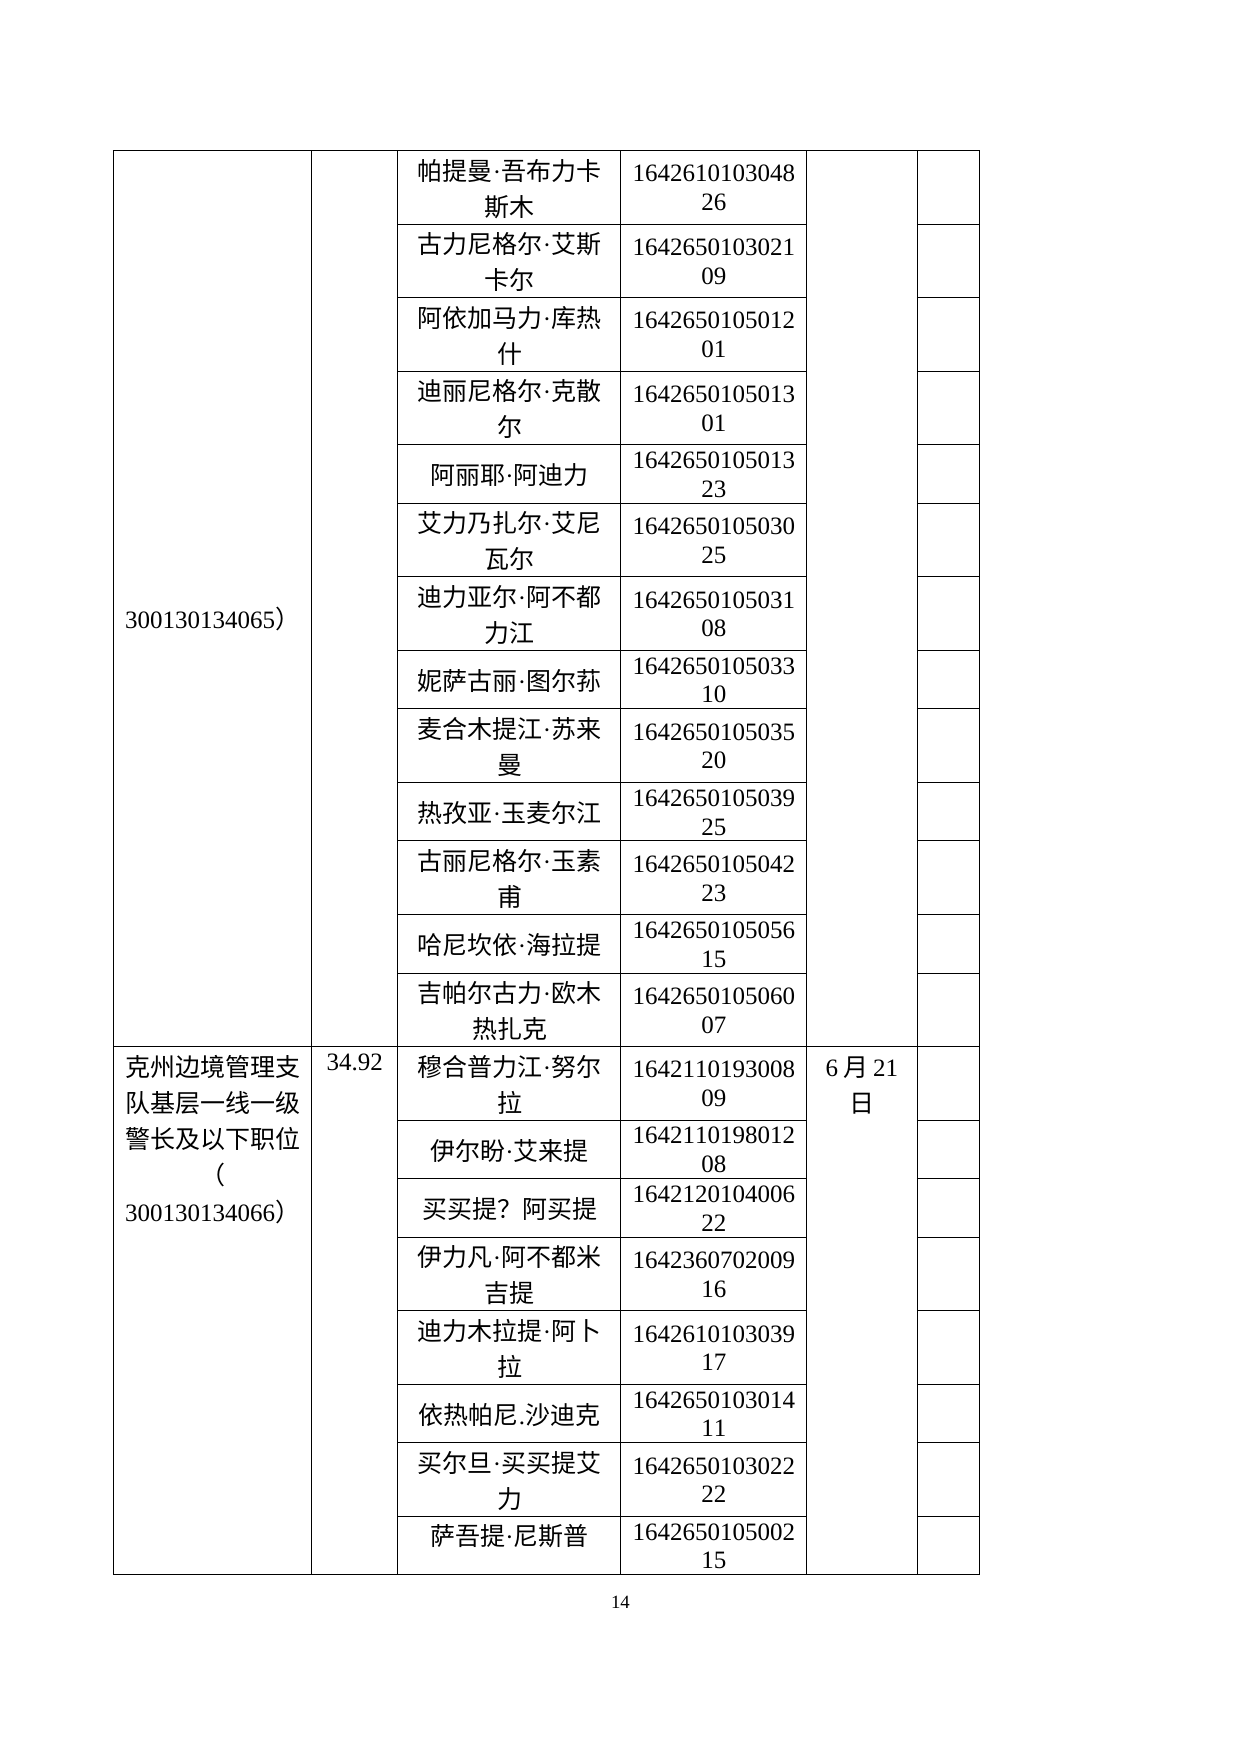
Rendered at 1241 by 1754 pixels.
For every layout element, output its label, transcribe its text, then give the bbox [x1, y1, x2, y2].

table_cell 帕提曼·吾布力卡斯木 [398, 151, 620, 223]
table_cell [918, 783, 979, 840]
table_cell 164265010503108 [621, 577, 806, 650]
table_cell 阿依加马力·库热什 [398, 298, 620, 371]
table_cell 麦合木提江·苏来曼 [398, 709, 620, 782]
table_cell 6月21日 [807, 1047, 917, 1574]
table_cell 迪力木拉提·阿卜拉 [398, 1311, 620, 1384]
table_cell [918, 504, 979, 576]
table_cell 买买提？阿买提 [398, 1179, 620, 1237]
table_cell 164265010506007 [621, 974, 806, 1046]
table_cell [918, 298, 979, 371]
table_cell [918, 841, 979, 914]
table_cell 164211019300809 [621, 1047, 806, 1119]
table_cell 164212010400622 [621, 1179, 806, 1237]
table_cell [918, 1385, 979, 1442]
table_cell 164265010503520 [621, 709, 806, 782]
table_cell 艾力乃扎尔·艾尼瓦尔 [398, 504, 620, 576]
table_cell 164265010504223 [621, 841, 806, 914]
table_cell 164236070200916 [621, 1238, 806, 1310]
table_cell 阿丽耶·阿迪力 [398, 445, 620, 503]
table_cell 伊力凡·阿不都米吉提 [398, 1238, 620, 1310]
table_cell 164261010304826 [621, 151, 806, 223]
table_cell 164265010501301 [621, 372, 806, 444]
table_cell [918, 225, 979, 297]
table_cell 买尔旦·买买提艾力 [398, 1443, 620, 1516]
table_cell 妮萨古丽·图尔荪 [398, 651, 620, 708]
table_cell 164265010503310 [621, 651, 806, 708]
table_cell 依热帕尼.沙迪克 [398, 1385, 620, 1442]
table_cell [918, 709, 979, 782]
table_cell 热孜亚·玉麦尔江 [398, 783, 620, 840]
table_cell 164265010501201 [621, 298, 806, 371]
table_cell 迪力亚尔·阿不都力江 [398, 577, 620, 650]
table_cell 克州边境管理支队基层一线一级警长及以下职位 （300130134066） [114, 1047, 311, 1574]
table_cell [918, 577, 979, 650]
table_cell [918, 1179, 979, 1237]
table_cell 164265010500215 [621, 1517, 806, 1574]
table_cell 164265010501323 [621, 445, 806, 503]
table_cell [918, 151, 979, 223]
table_cell [918, 915, 979, 972]
table_cell 哈尼坎依·海拉提 [398, 915, 620, 972]
table_cell 迪丽尼格尔·克散尔 [398, 372, 620, 444]
table_cell 34.92 [312, 1047, 397, 1574]
table_cell 164211019801208 [621, 1121, 806, 1178]
table_cell 萨吾提·尼斯普 [398, 1517, 620, 1574]
table_cell 伊尔盼·艾来提 [398, 1121, 620, 1178]
table_cell 164265010301411 [621, 1385, 806, 1442]
table_cell [918, 1443, 979, 1516]
table_cell 164265010505615 [621, 915, 806, 972]
table_cell 164265010503925 [621, 783, 806, 840]
table_cell 吉帕尔古力·欧木热扎克 [398, 974, 620, 1046]
table_cell 164265010503025 [621, 504, 806, 576]
table_cell 164265010302109 [621, 225, 806, 297]
table_cell [918, 1238, 979, 1310]
table_cell [918, 651, 979, 708]
table_cell [918, 974, 979, 1046]
table_cell [918, 1121, 979, 1178]
table_cell [918, 1517, 979, 1574]
table_cell 164261010303917 [621, 1311, 806, 1384]
table_cell 164265010302222 [621, 1443, 806, 1516]
table_cell [918, 1311, 979, 1384]
table_cell [918, 1047, 979, 1119]
table_cell 古力尼格尔·艾斯卡尔 [398, 225, 620, 297]
table_cell [918, 445, 979, 503]
table_cell [918, 372, 979, 444]
table_cell 穆合普力江·努尔拉 [398, 1047, 620, 1119]
table_cell 古丽尼格尔·玉素甫 [398, 841, 620, 914]
